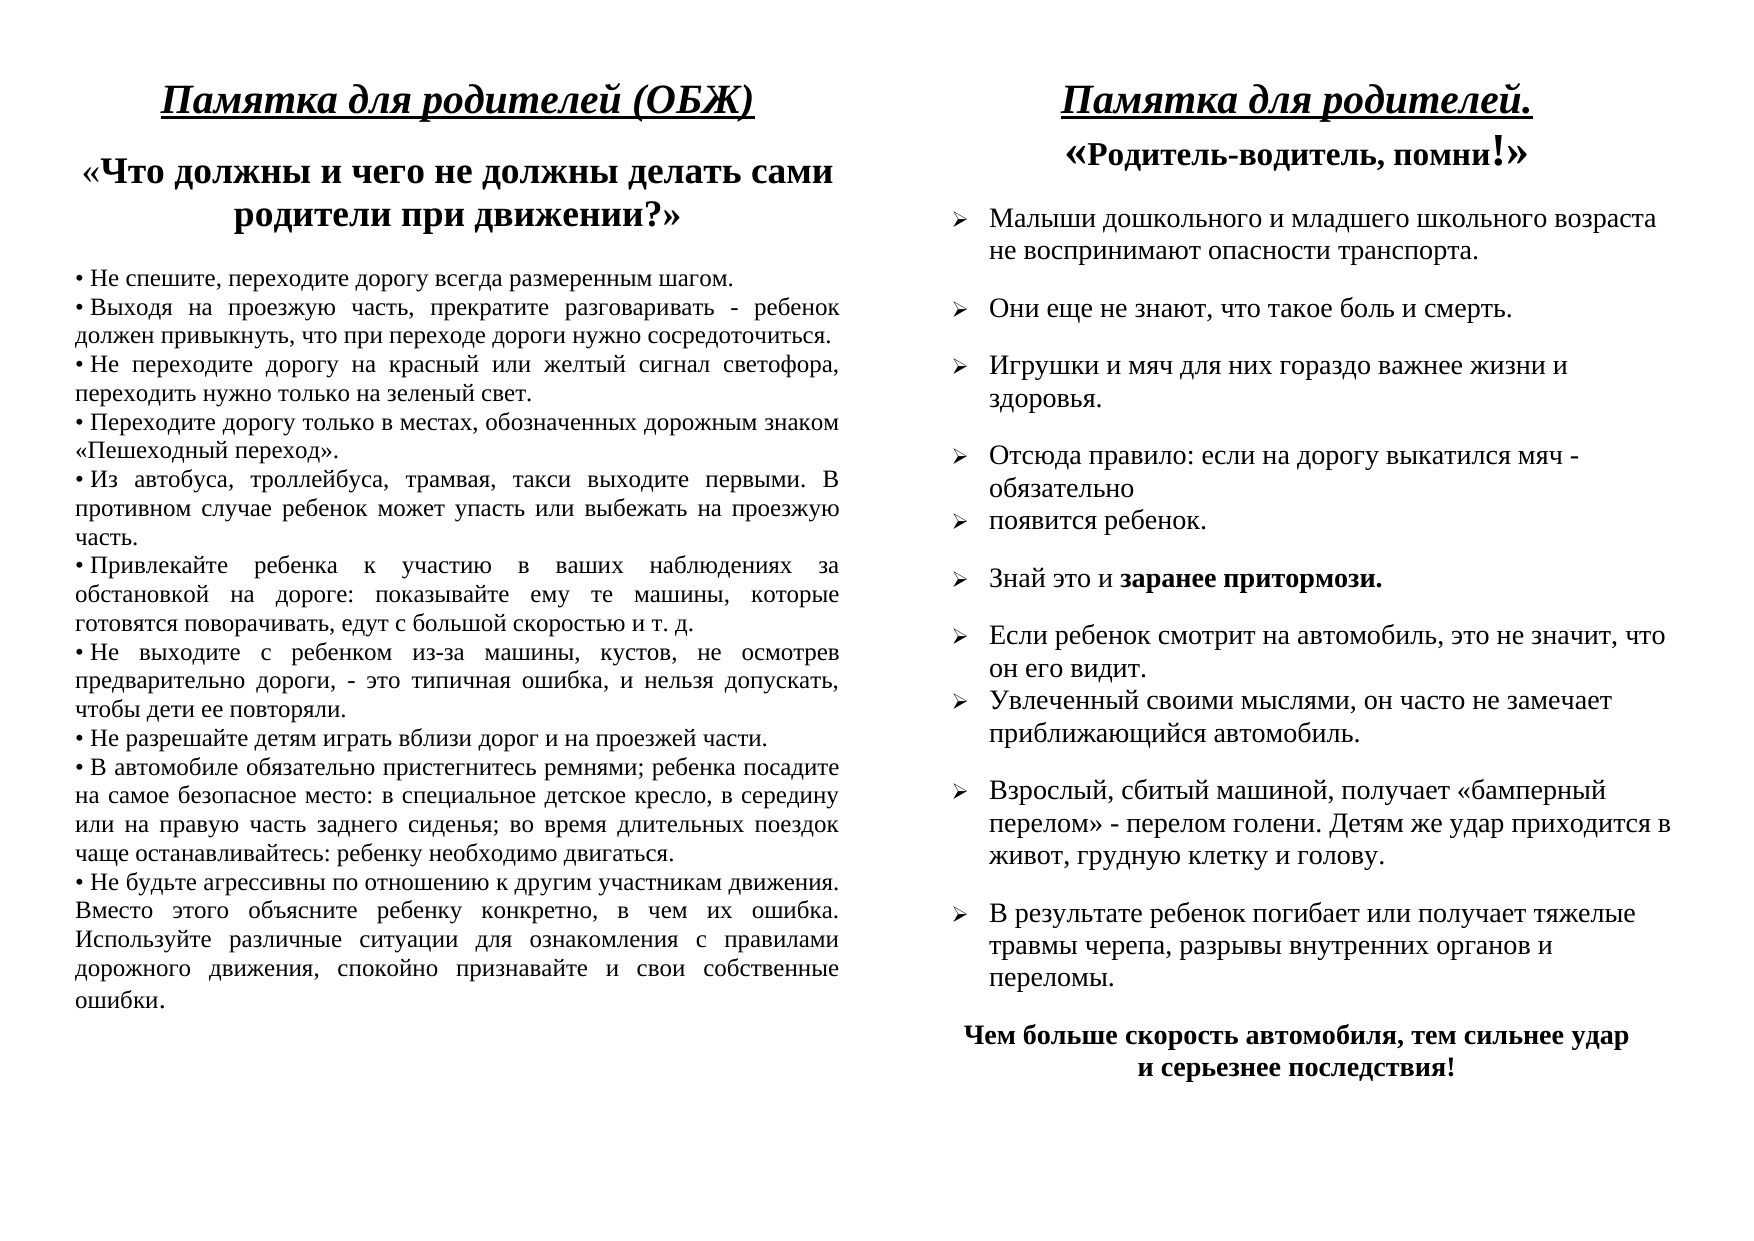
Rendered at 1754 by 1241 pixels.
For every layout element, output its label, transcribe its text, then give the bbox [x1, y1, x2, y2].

list Взрослый, сбитый машиной, получает «бамперный перелом» - перелом голени. Детям же удар приходится в живот, грудную клетку и голову. [951, 773, 1679, 870]
text • Не будьте агрессивны по отношению к другим участникам движения. Вместо этого объясните ребенку конкретно, в чем их ошибка. Используйте различные ситуации для ознакомления с правилами дорожного движения, спокойно признавайте и свои собственные ошибки. [75, 867, 840, 1014]
text • Переходите дорогу только в местах, обозначенных дорожным знаком «Пешеходный переход». [75, 407, 840, 464]
text • Выходя на проезжую часть, прекратите разговаривать - ребенок должен привыкнуть, что при переходе дороги нужно сосредоточиться. [75, 292, 840, 349]
list появится ребенок. [951, 503, 1679, 536]
list Если ребенок смотрит на автомобиль, это не значит, что он его видит. [951, 618, 1679, 683]
text • Не выходите с ребенком из-за машины, кустов, не осмотрев предварительно дороги, - это типичная ошибка, и нельзя допускать, чтобы дети ее повторяли. [75, 637, 840, 723]
list Увлеченный своими мыслями, он часто не замечает приближающийся автомобиль. [951, 683, 1679, 748]
text «Что должны и чего не должны делать сами родители при движении?» [75, 148, 840, 234]
text • Привлекайте ребенка к участию в ваших наблюдениях за обстановкой на дороге: показывайте ему те машины, которые готовятся поворачивать, едут с большой скоростью и т. д. [75, 551, 840, 637]
text • Не переходите дорогу на красный или желтый сигнал светофора, переходить нужно только на зеленый свет. [75, 349, 840, 407]
list В результате ребенок погибает или получает тяжелые травмы черепа, разрывы внутренних органов и переломы. [951, 896, 1679, 993]
text • Из автобуса, троллейбуса, трамвая, такси выходите первыми. В противном случае ребенок может упасть или выбежать на проезжую часть. [75, 464, 840, 551]
text Памятка для родителей (ОБЖ) [75, 75, 840, 123]
text Чем больше скорость автомобиля, тем сильнее удар и серьезнее последствия! [914, 1018, 1679, 1083]
text • Не разрешайте детям играть вблизи дорог и на проезжей части. [75, 723, 840, 752]
list Они еще не знают, что такое боль и смерть. [951, 291, 1679, 323]
list Игрушки и мяч для них гораздо важнее жизни и здоровья. [951, 348, 1679, 413]
text • Не спешите, переходите дорогу всегда размеренным шагом. [75, 263, 840, 292]
text «Родитель-водитель, помни!» [914, 123, 1679, 176]
list Малыши дошкольного и младшего школьного возраста не воспринимают опасности транспорта. [951, 201, 1679, 266]
text Памятка для родителей. [914, 75, 1679, 123]
list Знай это и заранее притормози. [951, 561, 1679, 593]
text • В автомобиле обязательно пристегнитесь ремнями; ребенка посадите на самое безопасное место: в специальное детское кресло, в середину или на правую часть заднего сиденья; во время длительных поездок чаще останавливайтесь: ребенку необходимо двигаться. [75, 752, 840, 867]
list Отсюда правило: если на дорогу выкатился мяч - обязательно [951, 438, 1679, 503]
